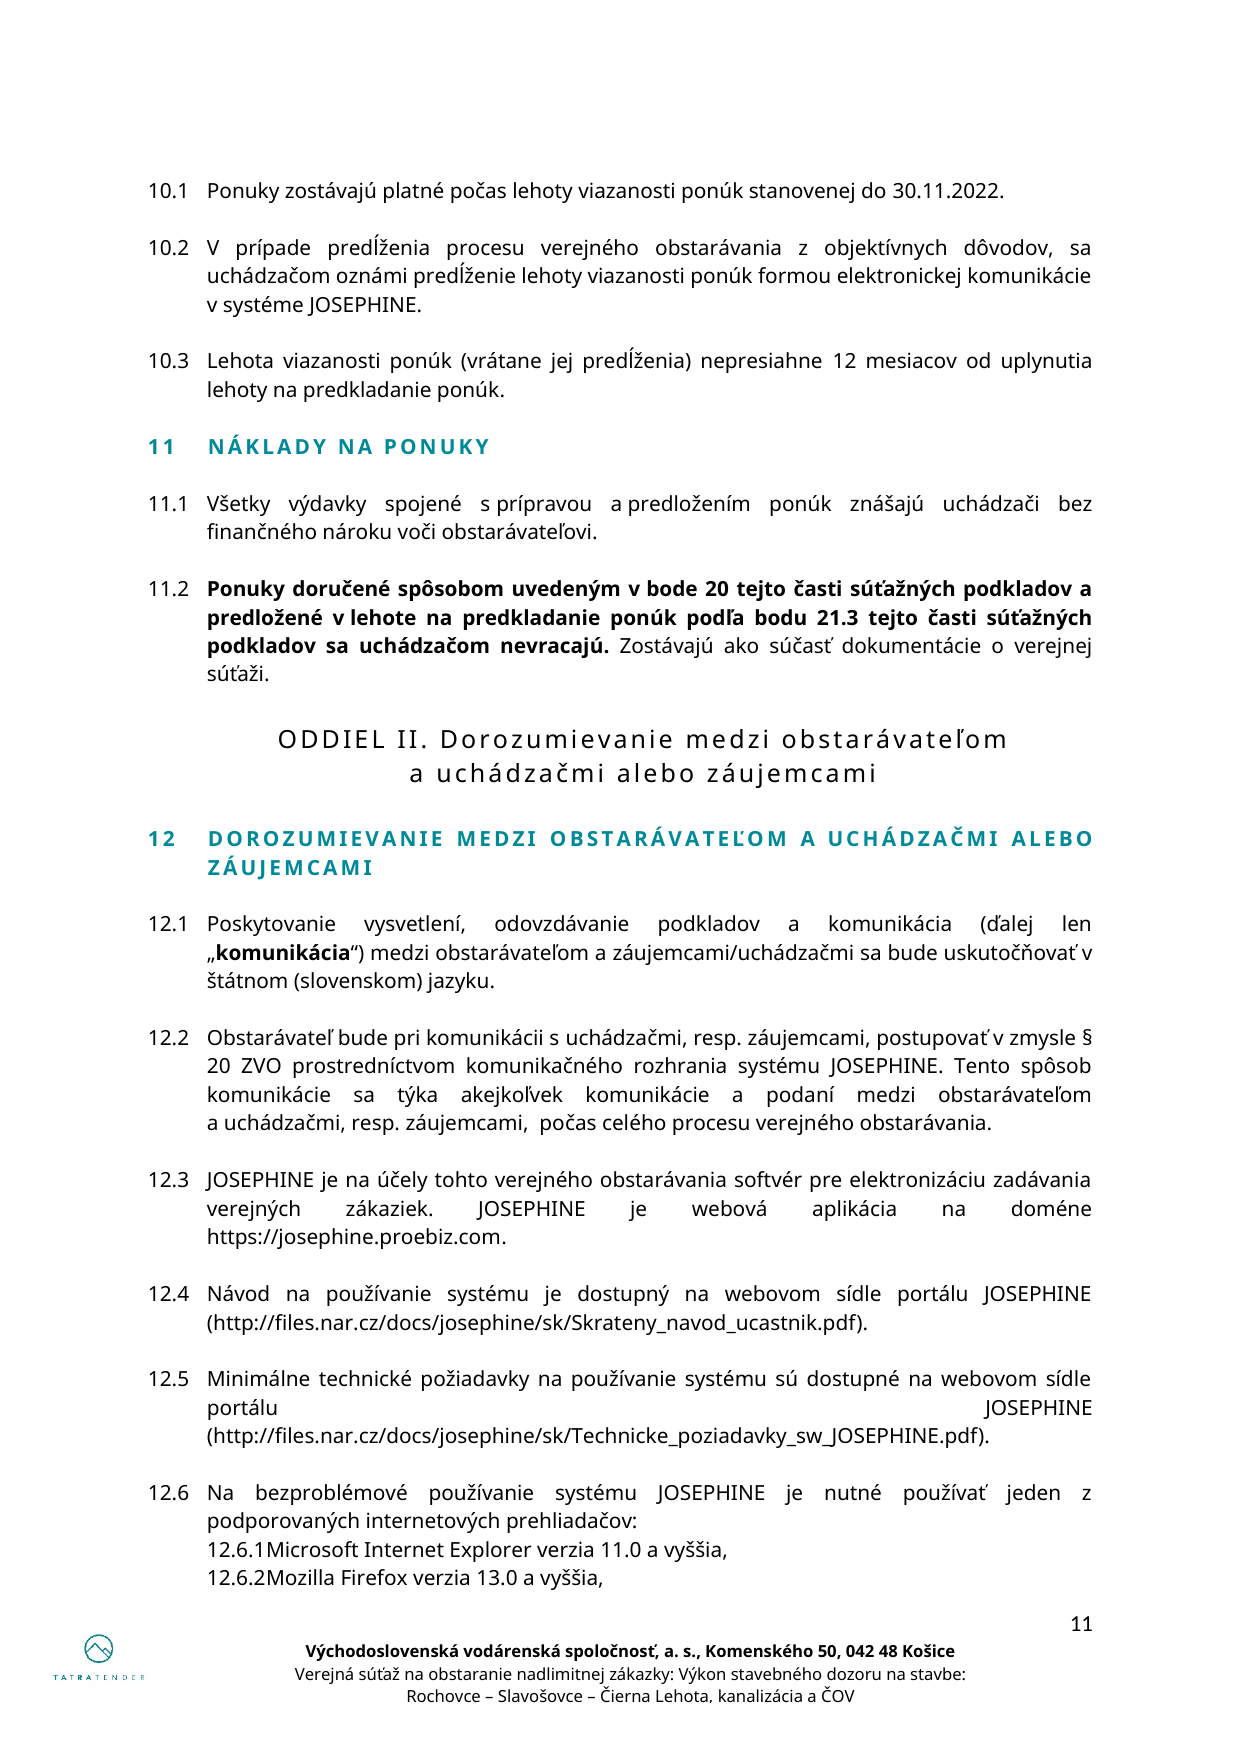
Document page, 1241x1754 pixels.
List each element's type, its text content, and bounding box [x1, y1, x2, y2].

text Dorozumievanie medzi obstarávateľom a uchádzačmi alebo záujemcami [148, 824, 1093, 881]
text ODDIEL II. Dorozumievanie medzi obstarávateľom a uchádzačmi alebo záujemcami [148, 722, 1093, 790]
subtitle Ponuky doručené spôsobom uvedeným v bode 20 tejto časti súťažných podkladov a predložené v lehote na predkladanie ponúk podľa bodu 21.3 tejto časti súťažných podkladov sa uchádzačom nevracajú. Zostávajú ako súčasť dokumentácie o verejnej súťaži. [148, 574, 1093, 688]
picture [32, 1610, 165, 1704]
subtitle JOSEPHINE je na účely tohto verejného obstarávania softvér pre elektronizáciu zadávania verejných zákaziek. JOSEPHINE je webová aplikácia na doméne https://josephine.proebiz.com. [148, 1165, 1093, 1251]
subtitle Lehota viazanosti ponúk (vrátane jej predĺženia) nepresiahne 12 mesiacov od uplynutia lehoty na predkladanie ponúk. [148, 347, 1093, 403]
subtitle Poskytovanie vysvetlení, odovzdávanie podkladov a komunikácia (ďalej len „komunikácia“) medzi obstarávateľom a záujemcami/uchádzačmi sa bude uskutočňovať v štátnom (slovenskom) jazyku. [148, 909, 1093, 995]
subtitle Ponuky zostávajú platné počas lehoty viazanosti ponúk stanovenej do 30.11.2022. [148, 176, 1093, 204]
subtitle Návod na používanie systému je dostupný na webovom sídle portálu JOSEPHINE (http://files.nar.cz/docs/josephine/sk/Skrateny_navod_ucastnik.pdf). [148, 1279, 1093, 1336]
subtitle Mozilla Firefox verzia 13.0 a vyššia, [207, 1563, 1093, 1592]
subtitle Na bezproblémové používanie systému JOSEPHINE je nutné používať jeden z podporovaných internetových prehliadačov: [148, 1478, 1093, 1535]
subtitle Minimálne technické požiadavky na používanie systému sú dostupné na webovom sídle portálu JOSEPHINE (http://files.nar.cz/docs/josephine/sk/Technicke_poziadavky_sw_JOSEPHINE.pdf). [148, 1364, 1093, 1450]
subtitle Microsoft Internet Explorer verzia 11.0 a vyššia, [207, 1535, 1093, 1563]
subtitle V prípade predĺženia procesu verejného obstarávania z objektívnych dôvodov, sa uchádzačom oznámi predĺženie lehoty viazanosti ponúk formou elektronickej komunikácie v systéme JOSEPHINE. [148, 233, 1093, 318]
subtitle Obstarávateľ bude pri komunikácii s uchádzačmi, resp. záujemcami, postupovať v zmysle § 20 ZVO prostredníctvom komunikačného rozhrania systému JOSEPHINE. Tento spôsob komunikácie sa týka akejkoľvek komunikácie a podaní medzi obstarávateľom a uchádzačmi, resp. záujemcami, počas celého procesu verejného obstarávania. [148, 1023, 1093, 1137]
subtitle Všetky výdavky spojené s prípravou a predložením ponúk znášajú uchádzači bez finančného nároku voči obstarávateľovi. [148, 489, 1093, 546]
text Náklady na ponuky [148, 432, 1093, 460]
